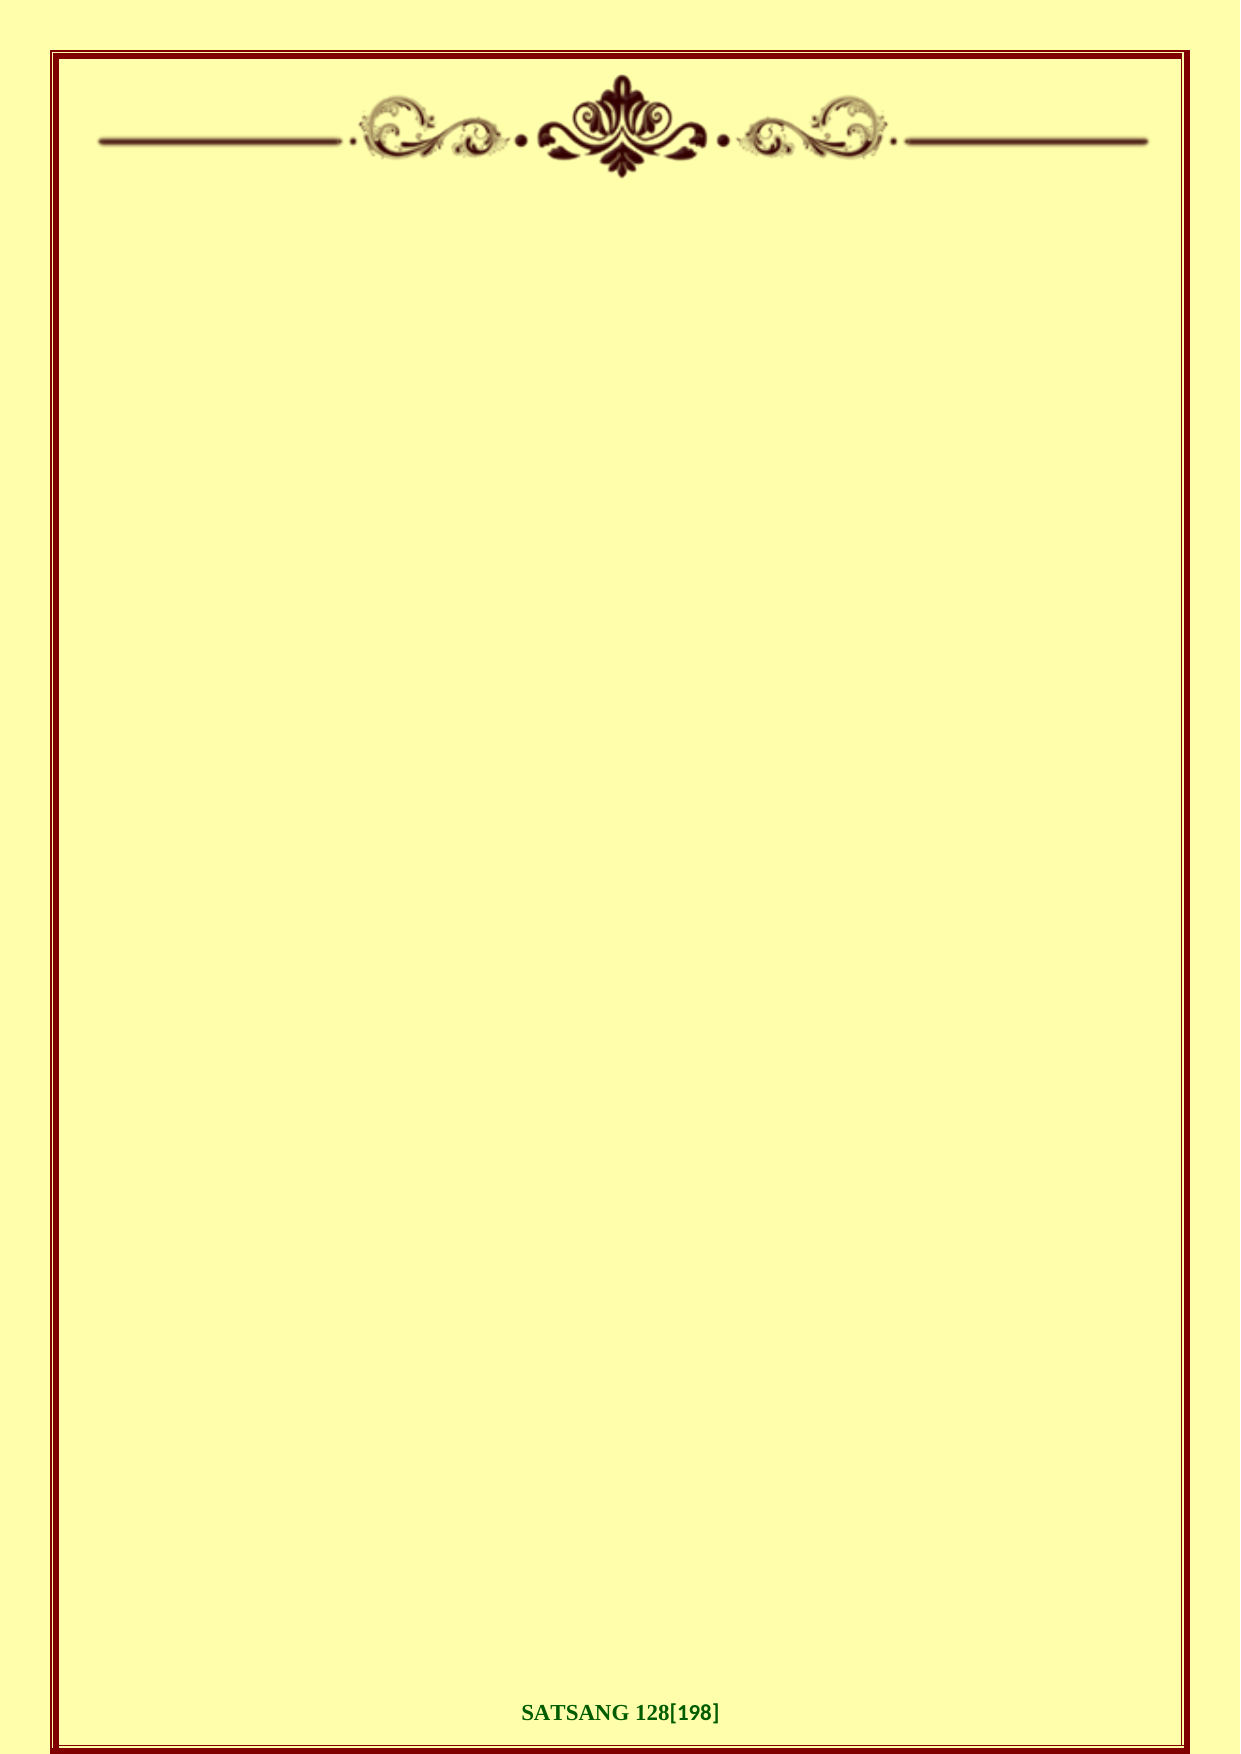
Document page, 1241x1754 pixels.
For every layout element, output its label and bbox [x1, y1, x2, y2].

picture [88, 73, 1152, 183]
